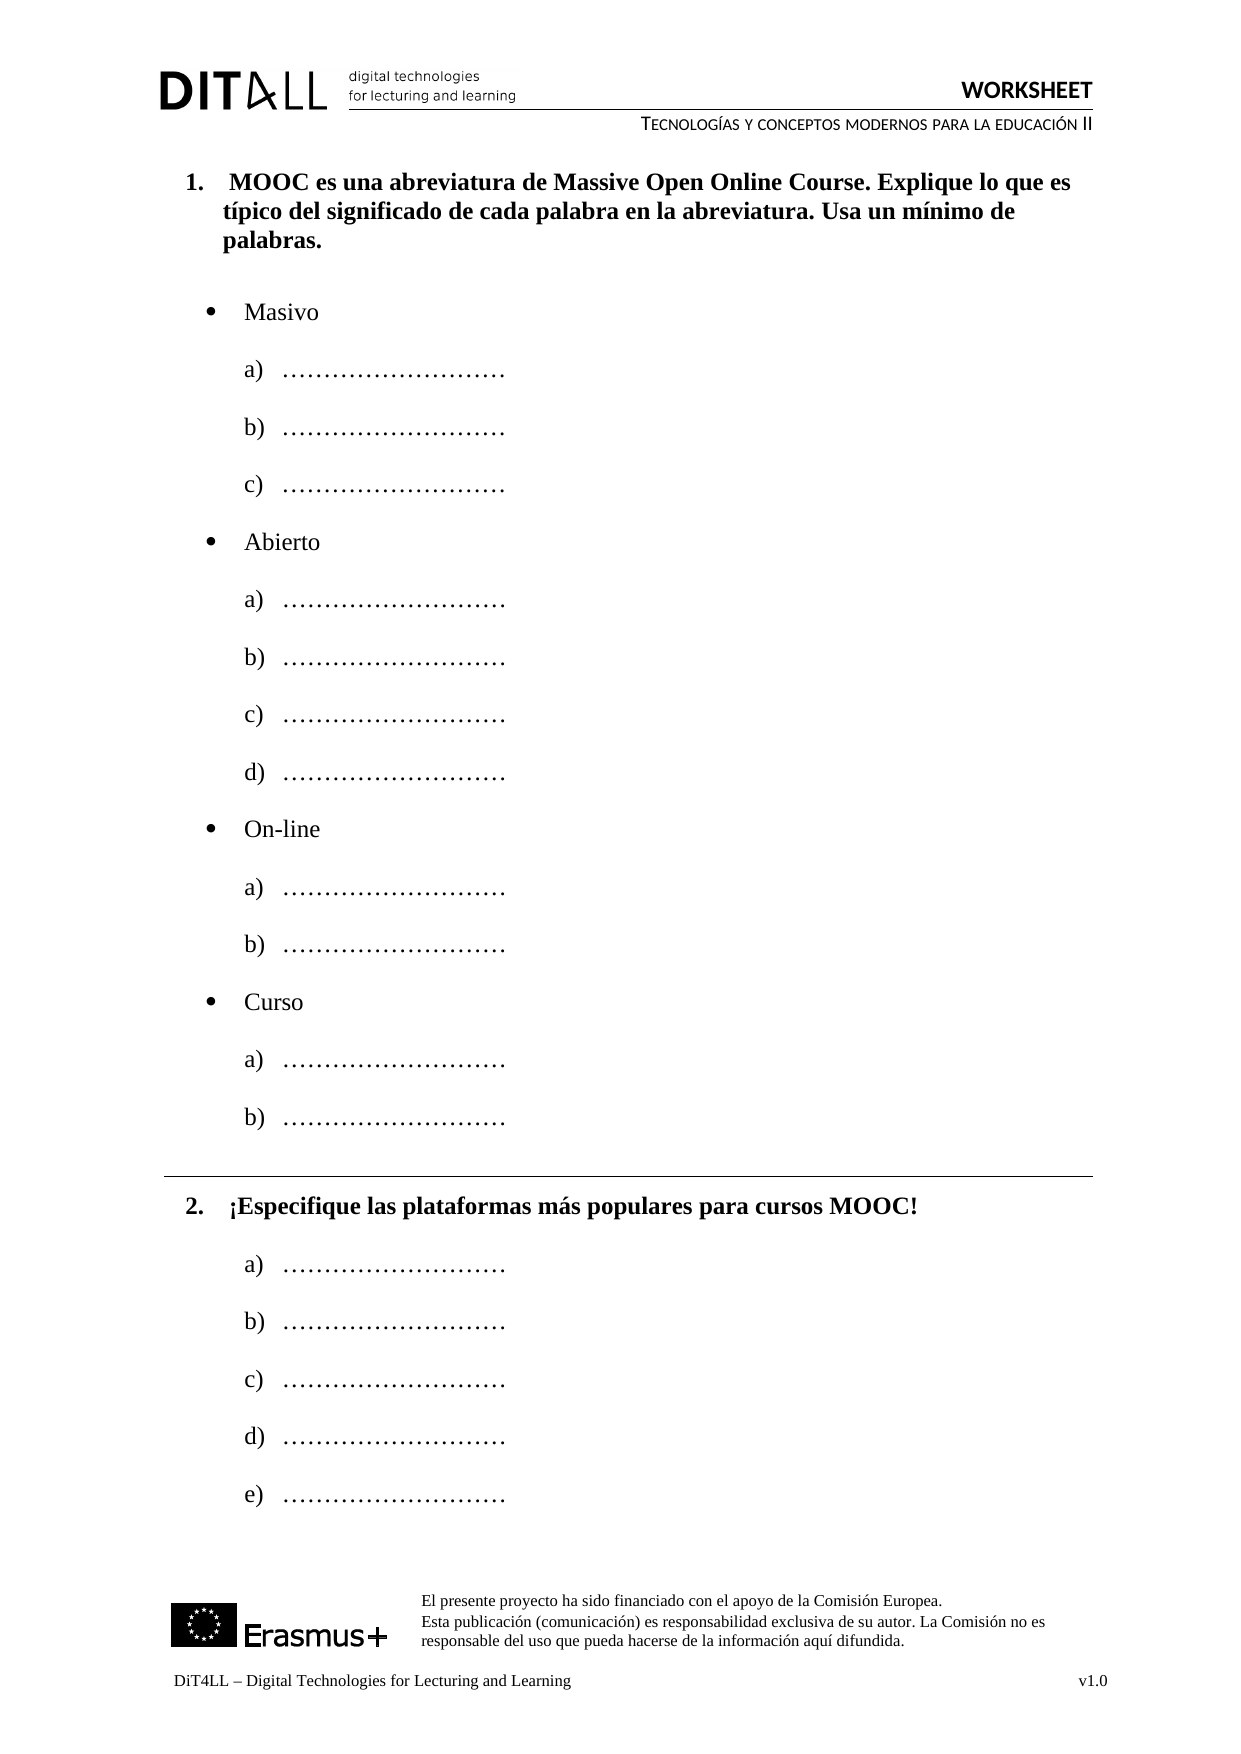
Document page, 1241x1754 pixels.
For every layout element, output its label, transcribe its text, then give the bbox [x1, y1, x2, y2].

text MOOC es una abreviatura de Massive Open Online Course. Explique lo que es típico del significado de cada palabra en la abreviatura. Usa un mínimo de palabras. [185, 167, 1093, 254]
list ……………………… [244, 412, 1093, 441]
list On-line [207, 814, 1093, 843]
list ……………………… [244, 469, 1093, 498]
list ……………………… [244, 929, 1093, 958]
list Masivo [207, 297, 1093, 326]
list ……………………… [244, 584, 1093, 613]
list ……………………… [244, 1044, 1093, 1073]
list ……………………… [244, 757, 1093, 786]
list Curso [207, 987, 1093, 1016]
list ……………………… [244, 1102, 1093, 1131]
list ……………………… [244, 699, 1093, 728]
list ……………………… [244, 1421, 1093, 1450]
text ¡Especifique las plataformas más populares para cursos MOOC! [185, 1191, 1093, 1220]
list ……………………… [244, 354, 1093, 383]
list Abierto [207, 527, 1093, 556]
list ……………………… [244, 1306, 1093, 1335]
list ……………………… [244, 1249, 1093, 1277]
list ……………………… [244, 872, 1093, 901]
list ……………………… [244, 1364, 1093, 1392]
list ……………………… [244, 642, 1093, 671]
picture [157, 67, 519, 112]
list ……………………… [244, 1479, 1093, 1507]
